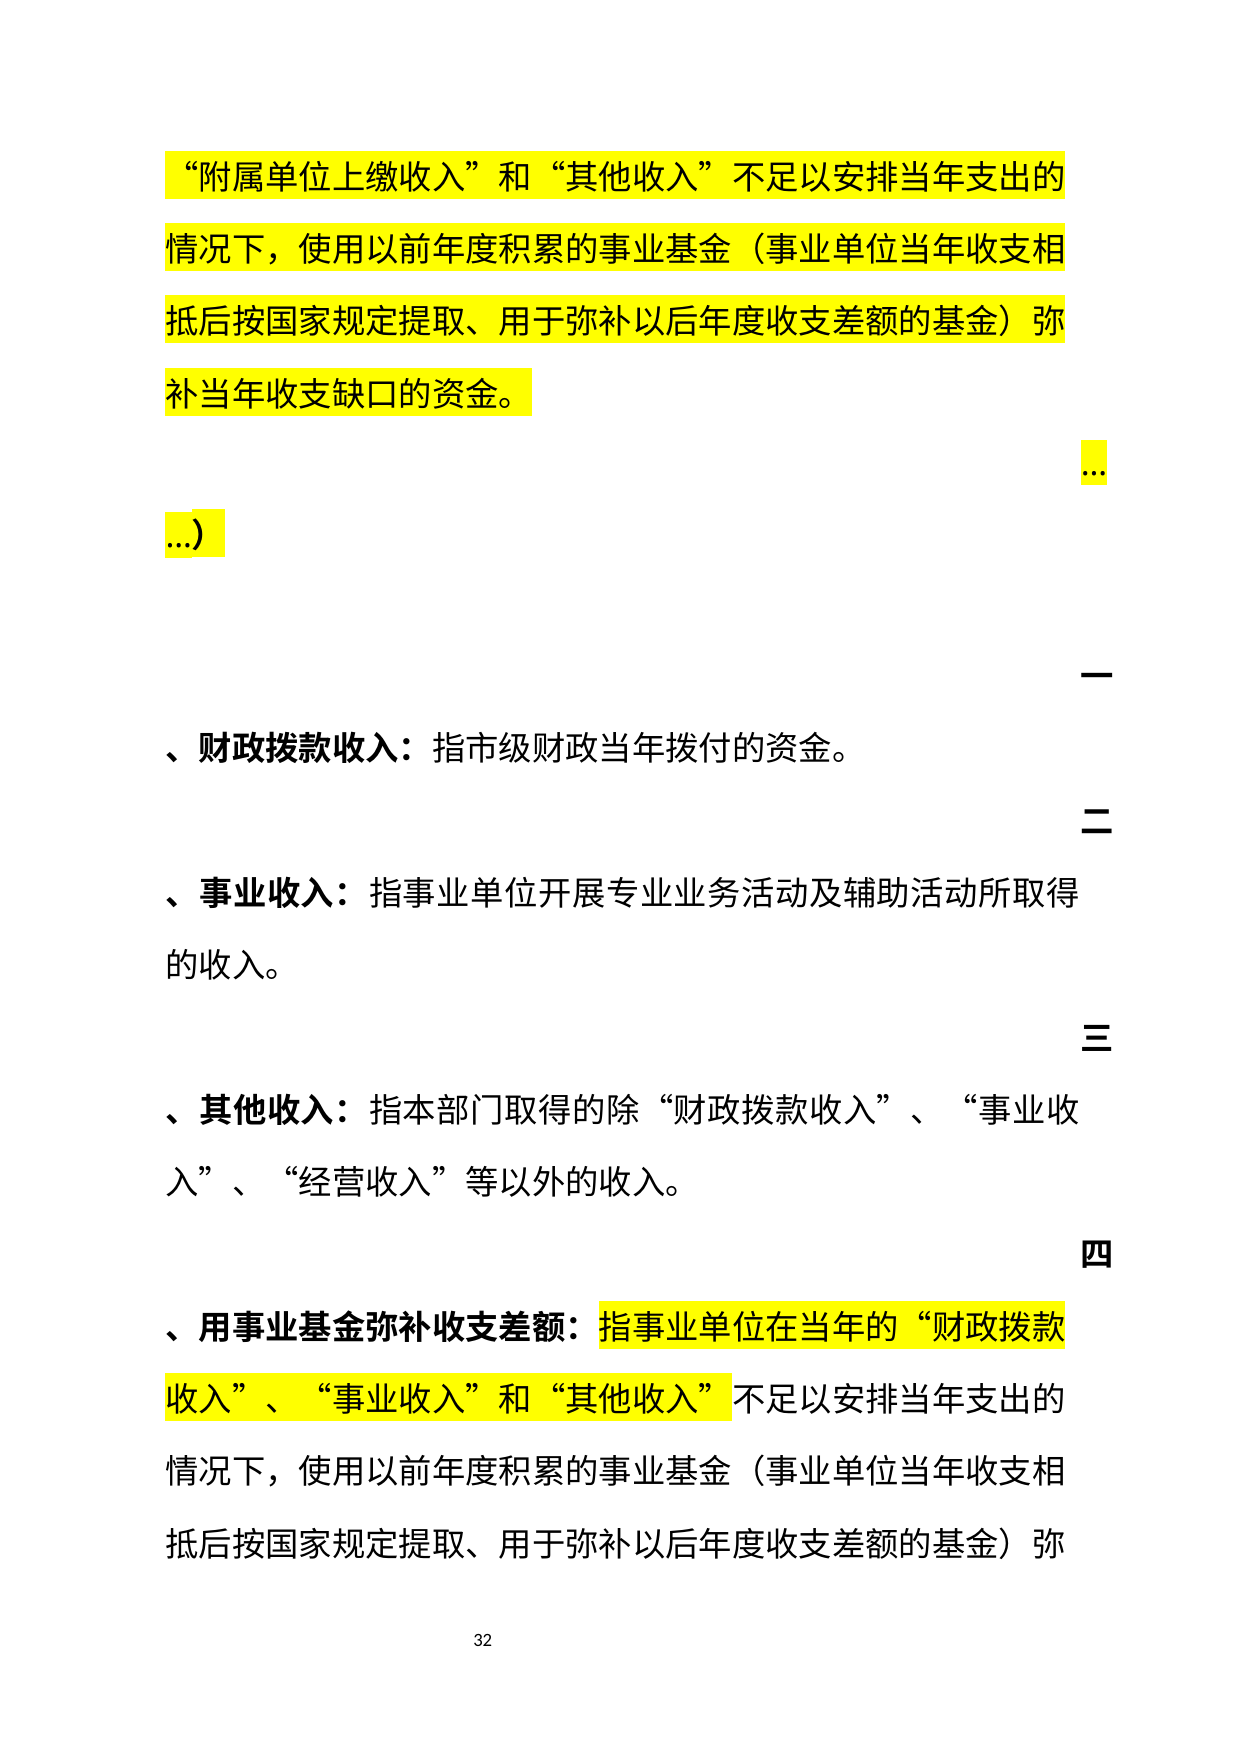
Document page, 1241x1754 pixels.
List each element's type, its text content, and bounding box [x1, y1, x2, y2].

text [165, 151, 1081, 416]
text ……） [165, 440, 1081, 558]
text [165, 1228, 1081, 1566]
text 三、其他收入：指本部门取得的除“财政拨款收入”、“事业收入”、“经营收入”等以外的收入。 [165, 1011, 1081, 1204]
text 一、财政拨款收入：指市级财政当年拨付的资金。 [165, 650, 1081, 770]
text 二、事业收入：指事业单位开展专业业务活动及辅助活动所取得的收入。 [165, 794, 1081, 987]
